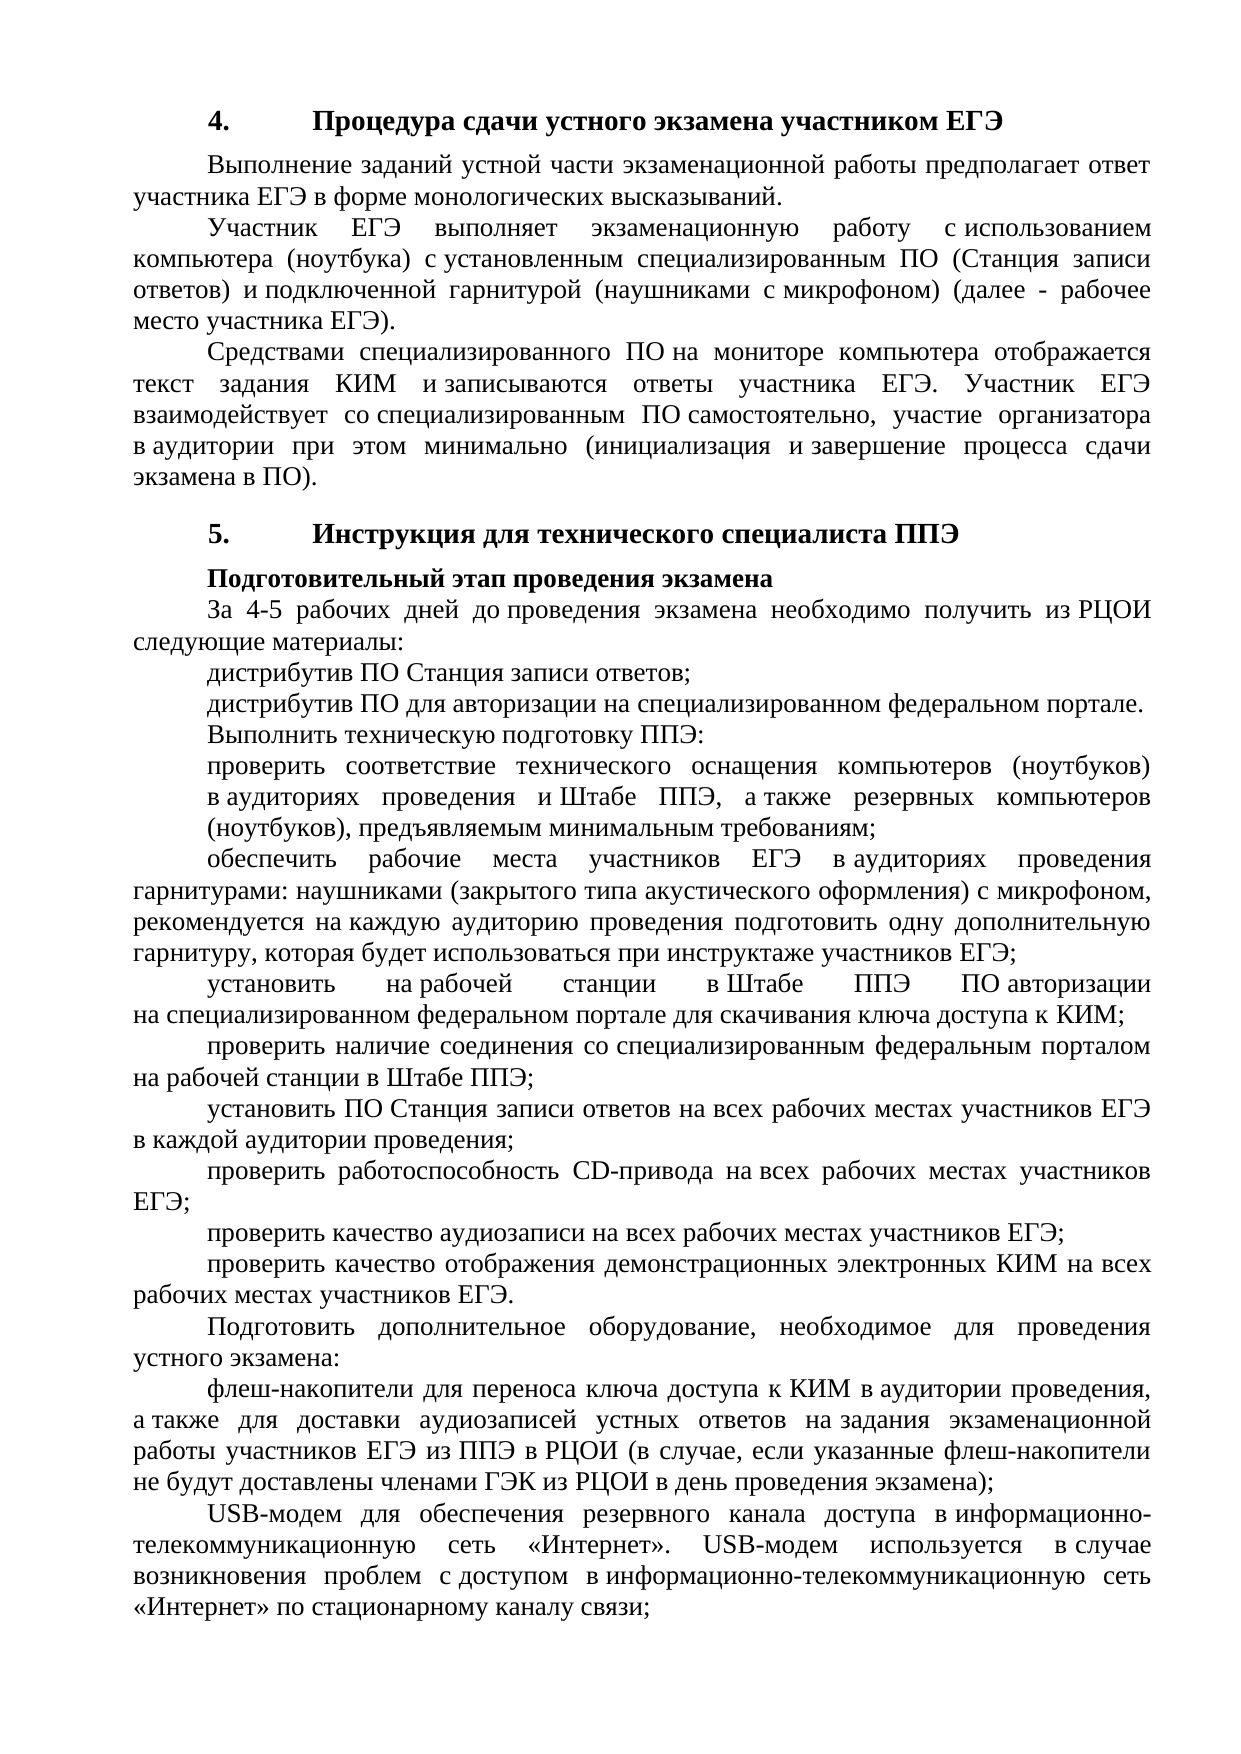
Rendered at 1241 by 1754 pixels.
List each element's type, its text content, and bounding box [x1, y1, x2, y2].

text установить на рабочей станции в Штабе ППЭ ПО авторизации на специализированном федеральном портале для скачивания ключа доступа к КИМ; [133, 967, 1152, 1029]
text Подготовить дополнительное оборудование, необходимое для проведения устного экзамена: [133, 1310, 1152, 1372]
text проверить работоспособность CD-привода на всех рабочих местах участников ЕГЭ; [133, 1154, 1152, 1216]
text За 4-5 рабочих дней до проведения экзамена необходимо получить из РЦОИ следующие материалы: [133, 593, 1152, 656]
text проверить качество аудиозаписи на всех рабочих местах участников ЕГЭ; [133, 1216, 1152, 1247]
text Участник ЕГЭ выполняет экзаменационную работу с использованием компьютера (ноутбука) с установленным специализированным ПО (Станция записи ответов) и подключенной гарнитурой (наушниками с микрофоном) (далее - рабочее место участника ЕГЭ). [133, 211, 1152, 336]
text USB-модем для обеспечения резервного канала доступа в информационно-телекоммуникационную сеть «Интернет». USB-модем используется в случае возникновения проблем с доступом в информационно-телекоммуникационную сеть «Интернет» по стационарному каналу связи; [133, 1497, 1152, 1621]
text проверить наличие соединения со специализированным федеральным порталом на рабочей станции в Штабе ППЭ; [133, 1029, 1152, 1092]
text Выполнить техническую подготовку ППЭ: [207, 718, 1152, 749]
subtitle Процедура сдачи устного экзамена участником ЕГЭ [208, 103, 1152, 136]
text проверить качество отображения демонстрационных электронных КИМ на всех рабочих местах участников ЕГЭ. [133, 1247, 1152, 1310]
text проверить соответствие технического оснащения компьютеров (ноутбуков) в аудиториях проведения и Штабе ППЭ, а также резервных компьютеров (ноутбуков), предъявляемым минимальным требованиям; [207, 749, 1152, 843]
text флеш-накопители для переноса ключа доступа к КИМ в аудитории проведения, а также для доставки аудиозаписей устных ответов на задания экзаменационной работы участников ЕГЭ из ППЭ в РЦОИ (в случае, если указанные флеш-накопители не будут доставлены членами ГЭК из РЦОИ в день проведения экзамена); [133, 1372, 1152, 1497]
text установить ПО Станция записи ответов на всех рабочих местах участников ЕГЭ в каждой аудитории проведения; [133, 1092, 1152, 1154]
subtitle Инструкция для технического специалиста ППЭ [208, 516, 1152, 550]
text дистрибутив ПО для авторизации на специализированном федеральном портале. [133, 687, 1152, 718]
text обеспечить рабочие места участников ЕГЭ в аудиториях проведения гарнитурами: наушниками (закрытого типа акустического оформления) с микрофоном, рекомендуется на каждую аудиторию проведения подготовить одну дополнительную гарнитуру, которая будет использоваться при инструктаже участников ЕГЭ; [133, 843, 1152, 967]
text дистрибутив ПО Станция записи ответов; [133, 656, 1152, 687]
text Подготовительный этап проведения экзамена [133, 562, 1152, 593]
text Выполнение заданий устной части экзаменационной работы предполагает ответ участника ЕГЭ в форме монологических высказываний. [133, 149, 1152, 211]
text Средствами специализированного ПО на мониторе компьютера отображается текст задания КИМ и записываются ответы участника ЕГЭ. Участник ЕГЭ взаимодействует со специализированным ПО самостоятельно, участие организатора в аудитории при этом минимально (инициализация и завершение процесса сдачи экзамена в ПО). [133, 336, 1152, 491]
